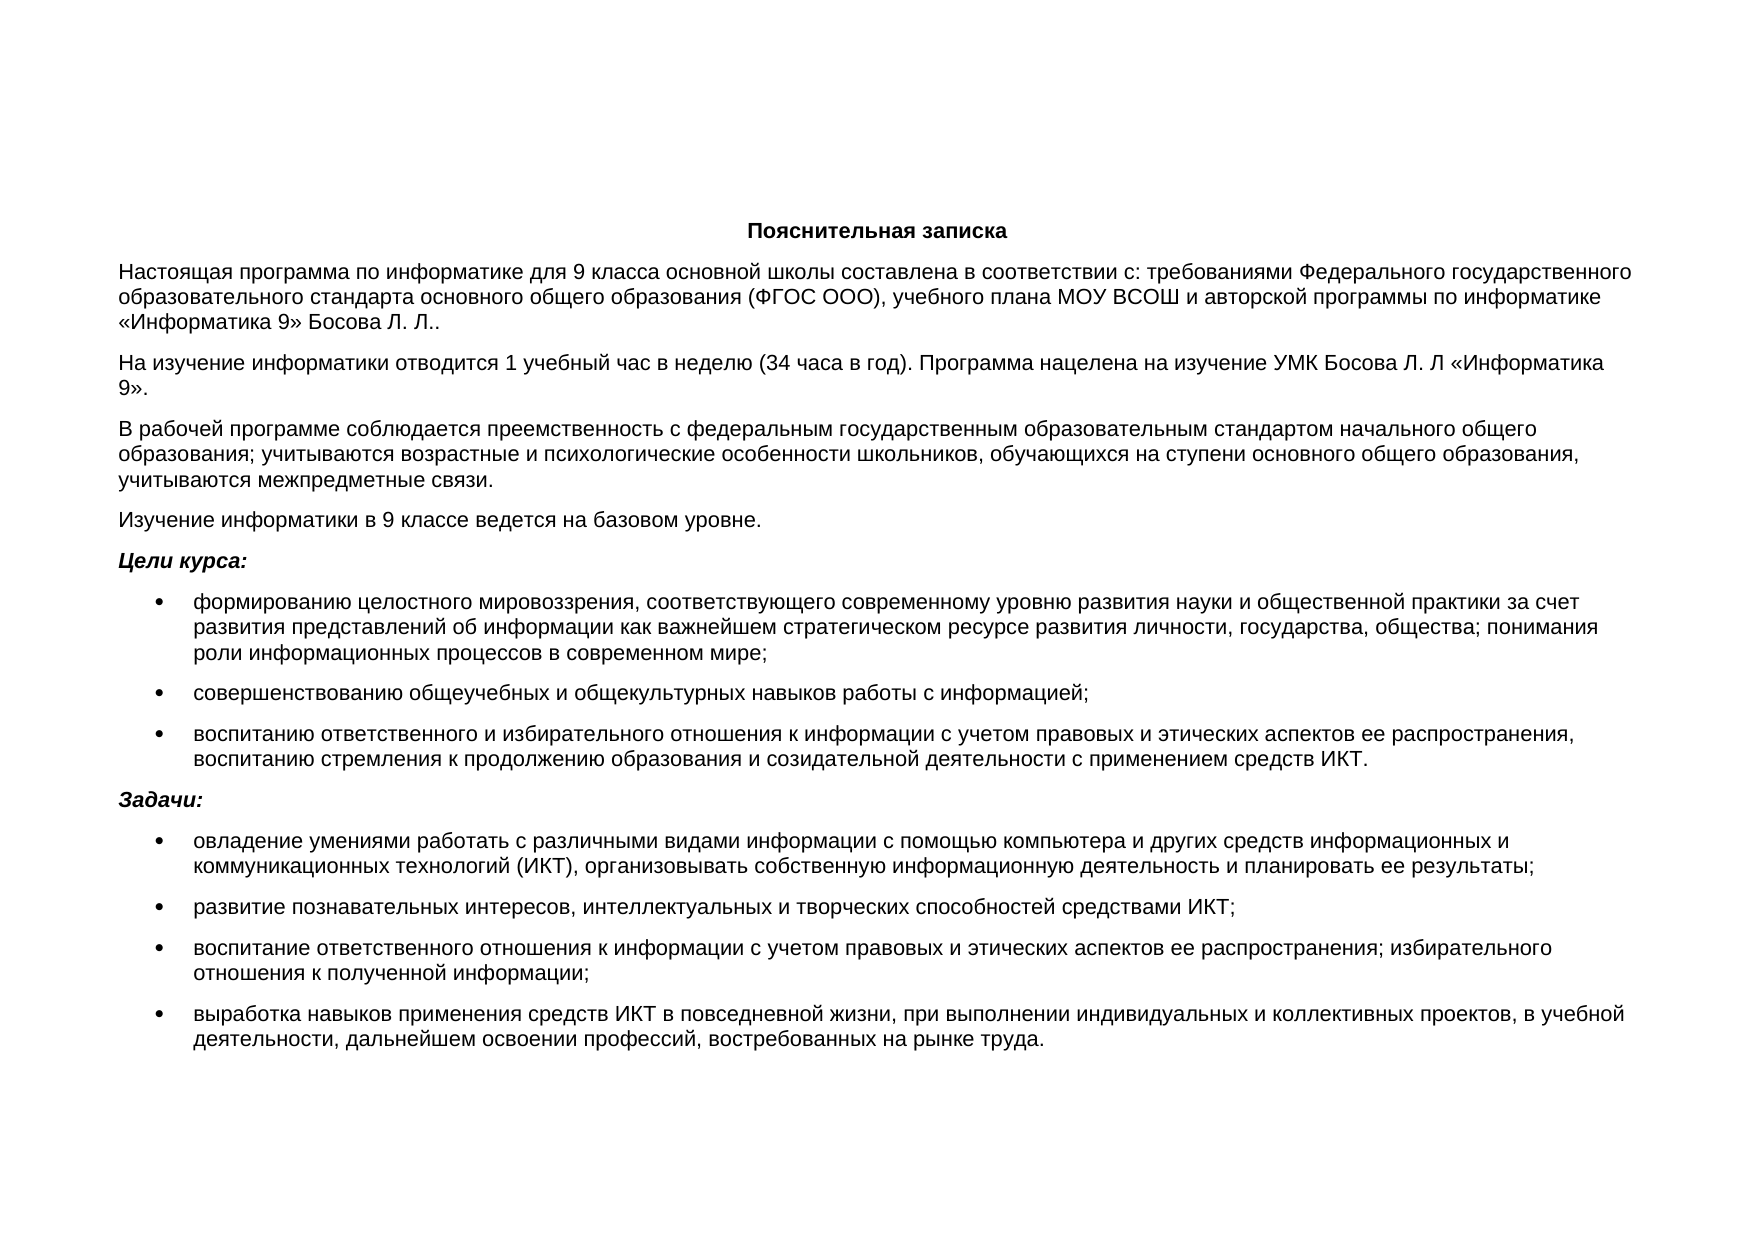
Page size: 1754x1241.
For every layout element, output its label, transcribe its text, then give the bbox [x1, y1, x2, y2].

list совершенствованию общеучебных и общекультурных навыков работы с информацией; [156, 680, 1636, 706]
text Настоящая программа по информатике для 9 класса основной школы составлена в соответствии с: требованиями Федерального государственного образовательного стандарта основного общего образования (ФГОС ООО), учебного плана МОУ ВСОШ и авторской программы по информатике «Информатика 9» Босова Л. Л.. [118, 259, 1636, 334]
list формированию целостного мировоззрения, соответствующего современному уровню развития науки и общественной практики за счет развития представлений об информации как важнейшем стратегическом ресурсе развития личности, государства, общества; понимания роли информационных процессов в современном мире; [156, 589, 1636, 665]
text Изучение информатики в 9 классе ведется на базовом уровне. [118, 507, 1636, 533]
text В рабочей программе соблюдается преемственность с федеральным государственным образовательным стандартом начального общего образования; учитываются возрастные и психологические особенности школьников, обучающихся на ступени основного общего образования, учитываются межпредметные связи. [118, 416, 1636, 492]
text Пояснительная записка [118, 218, 1636, 243]
list воспитанию ответственного и избирательного отношения к информации с учетом правовых и этических аспектов ее распространения, воспитанию стремления к продолжению образования и созидательной деятельности с применением средств ИКТ. [156, 721, 1636, 772]
text Цели курса: [118, 548, 1636, 573]
text На изучение информатики отводится 1 учебный час в неделю (34 часа в год). Программа нацелена на изучение УМК Босова Л. Л «Информатика 9». [118, 350, 1636, 401]
text Задачи: [118, 787, 1636, 812]
list выработка навыков применения средств ИКТ в повседневной жизни, при выполнении индивидуальных и коллективных проектов, в учебной деятельности, дальнейшем освоении профессий, востребованных на рынке труда. [156, 1001, 1636, 1051]
list овладение умениями работать с различными видами информации с помощью компьютера и других средств информационных и коммуникационных технологий (ИКТ), организовывать собственную информационную деятельность и планировать ее результаты; [156, 828, 1636, 878]
list развитие познавательных интересов, интеллектуальных и творческих способностей средствами ИКТ; [156, 894, 1636, 919]
list воспитание ответственного отношения к информации с учетом правовых и этических аспектов ее распространения; избирательного отношения к полученной информации; [156, 935, 1636, 985]
